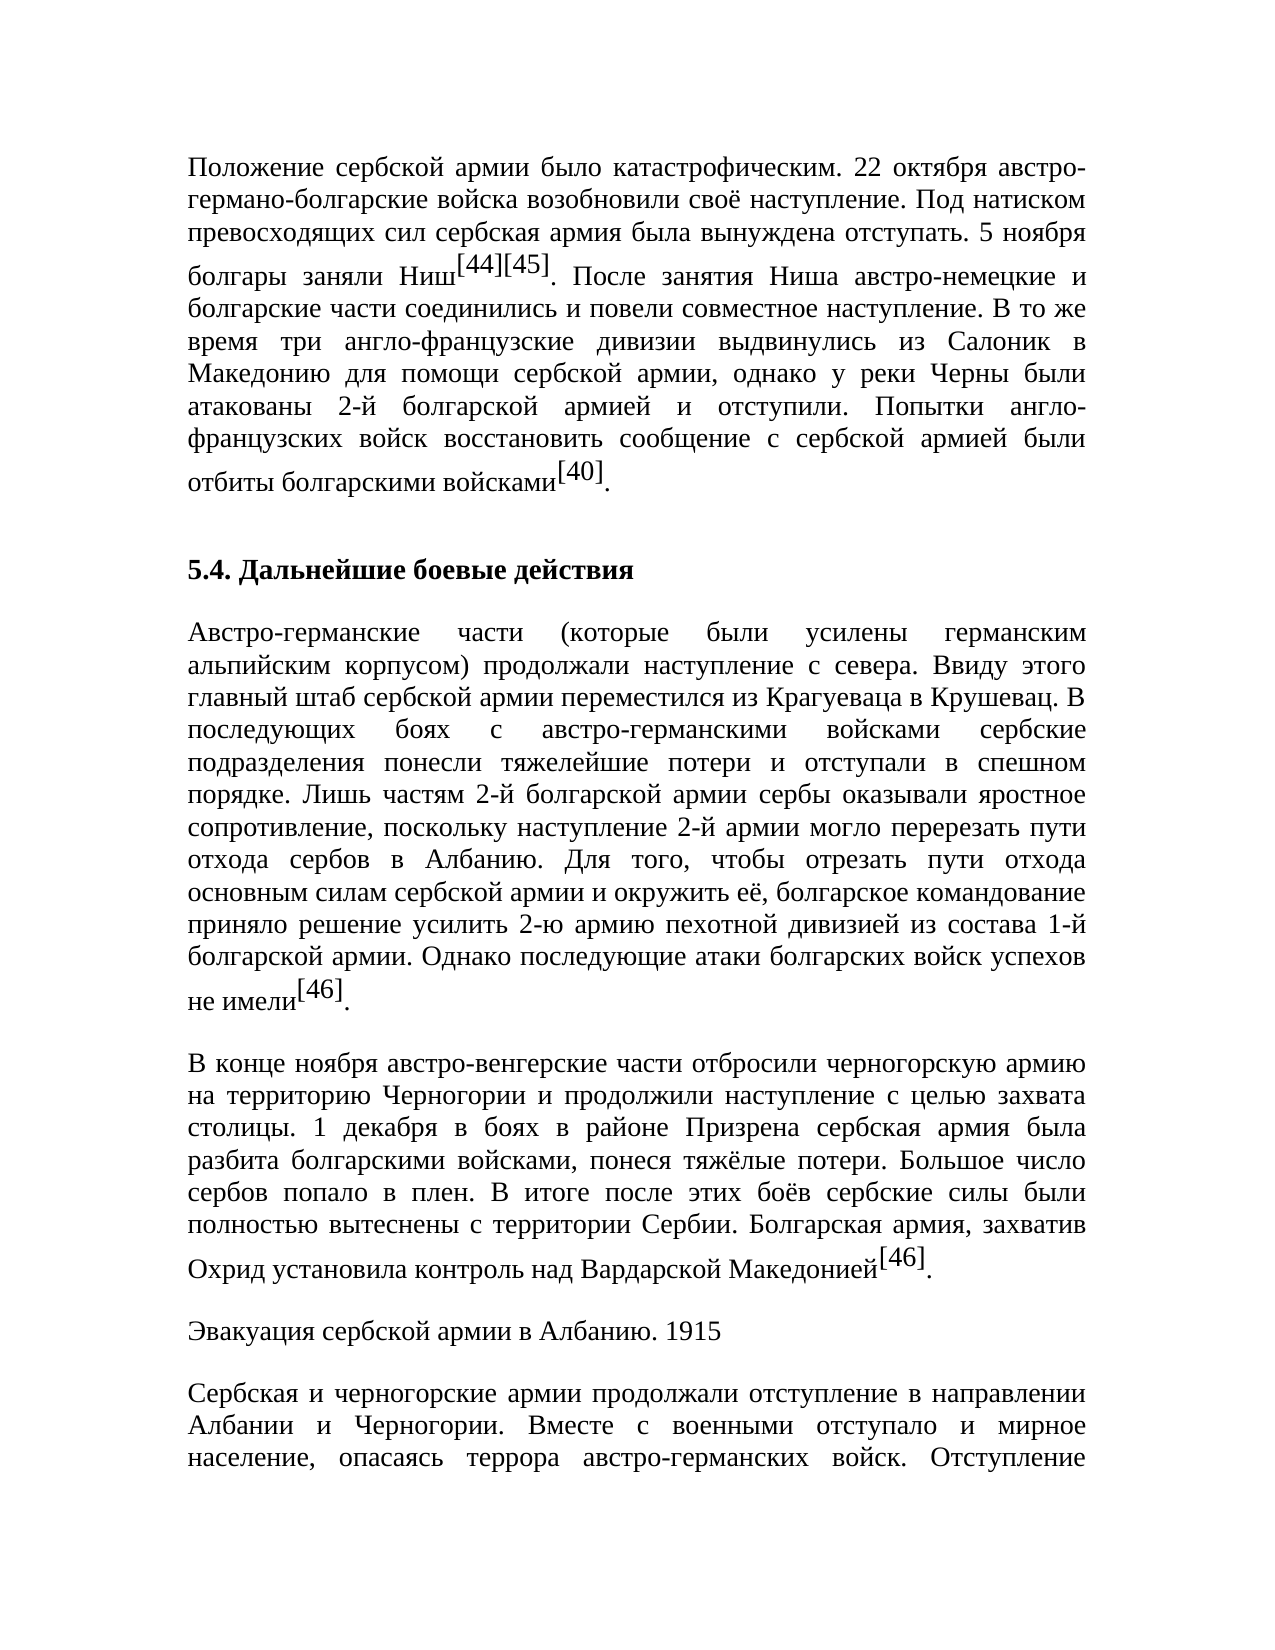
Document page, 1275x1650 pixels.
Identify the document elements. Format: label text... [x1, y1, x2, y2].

text Австро-германские части (которые были усилены германским альпийским корпусом) продолжали наступление с севера. Ввиду этого главный штаб сербской армии переместился из Крагуеваца в Крушевац. В последующих боях с австро-германскими войсками сербские подразделения понесли тяжелейшие потери и отступали в спешном порядке. Лишь частям 2-й болгарской армии сербы оказывали яростное сопротивление, поскольку наступление 2-й армии могло перерезать пути отхода сербов в Албанию. Для того, чтобы отрезать пути отхода основным силам сербской армии и окружить её, болгарское командование приняло решение усилить 2-ю армию пехотной дивизией из состава 1-й болгарской армии. Однако последующие атаки болгарских войск успехов не имели[46]. [187, 615, 1087, 1016]
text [187, 1376, 1087, 1473]
text В конце ноября австро-венгерские части отбросили черногорскую армию на территорию Черногории и продолжили наступление с целью захвата столицы. 1 декабря в боях в районе Призрена сербская армия была разбита болгарскими войсками, понеся тяжёлые потери. Большое число сербов попало в плен. В итоге после этих боёв сербские силы были полностью вытеснены с территории Сербии. Болгарская армия, захватив Охрид установила контроль над Вардарской Македонией[46]. [187, 1046, 1087, 1284]
list 5.4. Дальнейшие боевые действия [187, 552, 1087, 586]
text Положение сербской армии было катастрофическим. 22 октября австро-германо-болгарские войска возобновили своё наступление. Под натиском превосходящих сил сербская армия была вынуждена отступать. 5 ноября болгары заняли Ниш[44][45]. После занятия Ниша австро-немецкие и болгарские части соединились и повели совместное наступление. В то же время три англо-французские дивизии выдвинулись из Салоник в Македонию для помощи сербской армии, однако у реки Черны были атакованы 2-й болгарской армией и отступили. Попытки англо-французских войск восстановить сообщение с сербской армией были отбиты болгарскими войсками[40]. [187, 150, 1087, 498]
text Эвакуация сербской армии в Албанию. 1915 [187, 1314, 1087, 1346]
